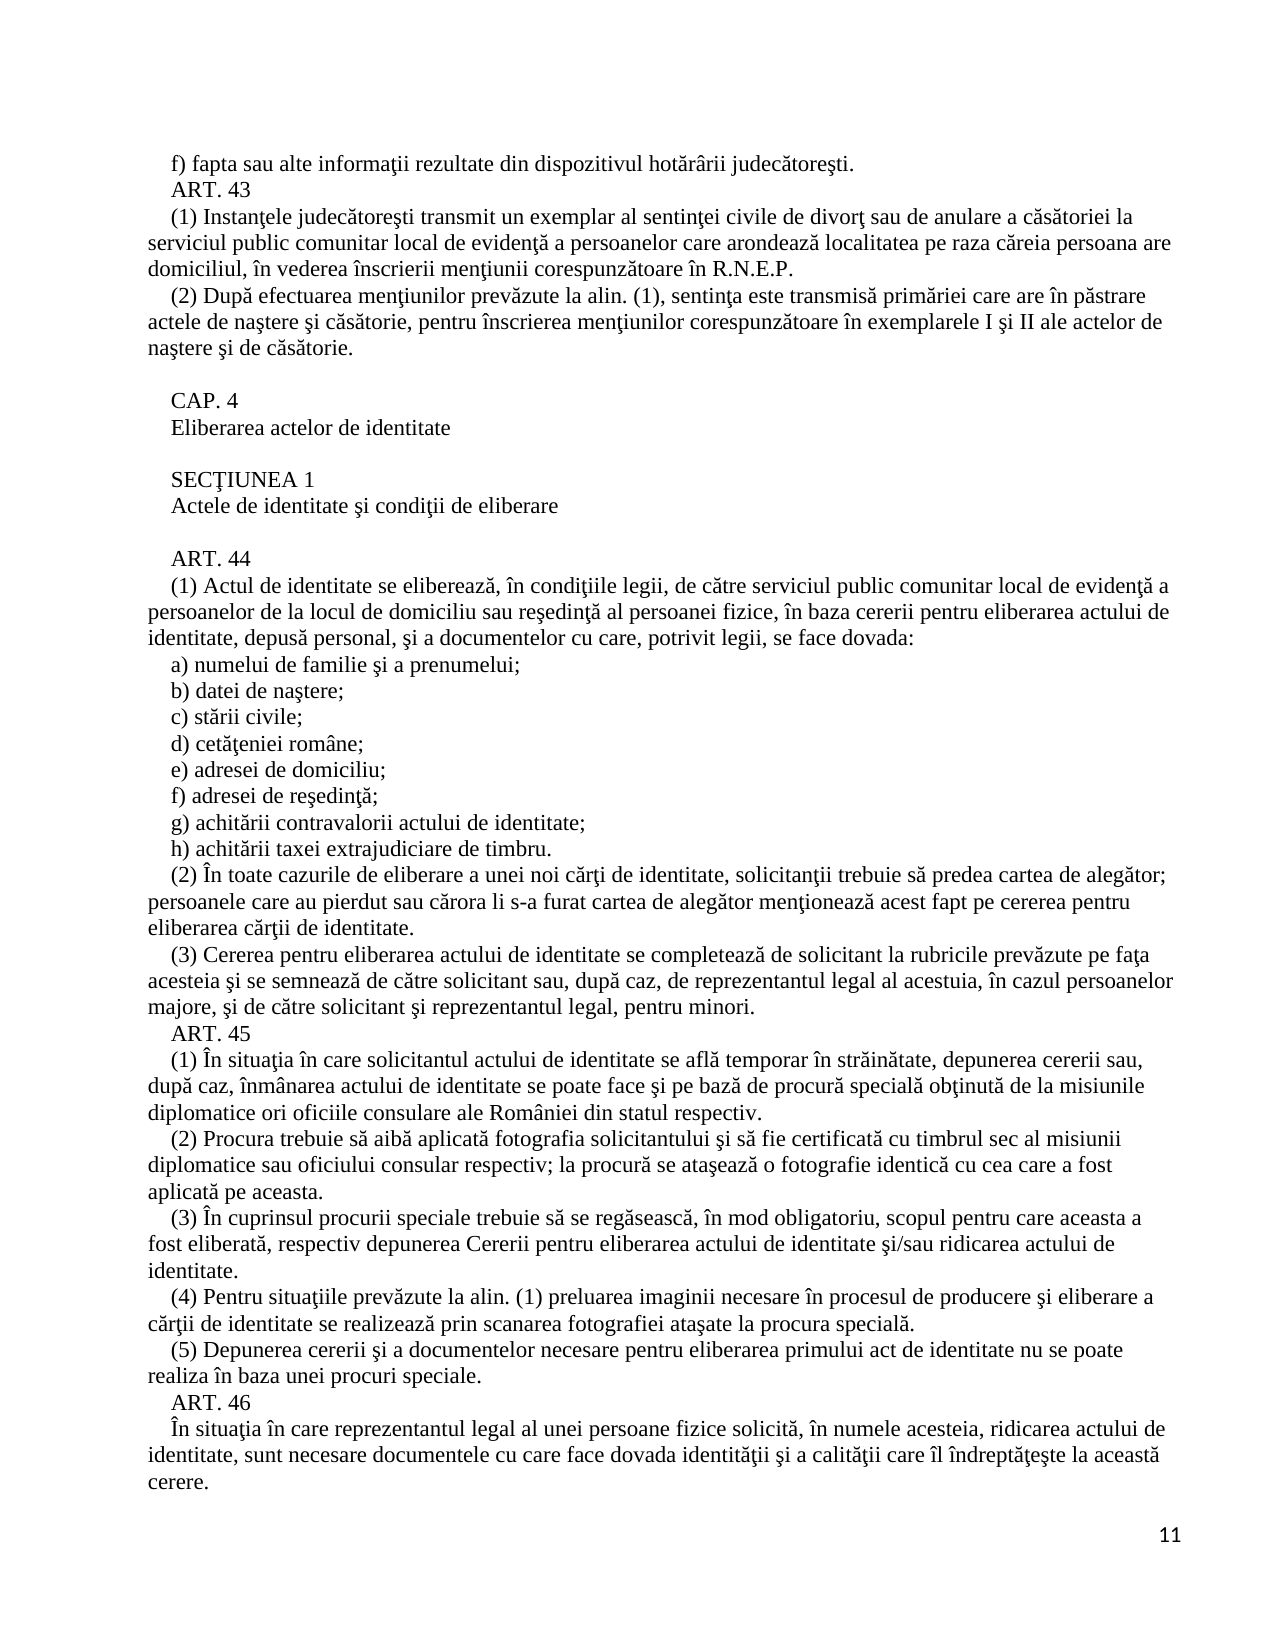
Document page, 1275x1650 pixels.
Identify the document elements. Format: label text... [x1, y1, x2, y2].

text ART. 45 [148, 1020, 1181, 1046]
text În situaţia în care reprezentantul legal al unei persoane fizice solicită, în numele acesteia, ridicarea actului de identitate, sunt necesare documentele cu care face dovada identităţii şi a calităţii care îl îndreptăţeşte la această cerere. [148, 1415, 1181, 1494]
text (4) Pentru situaţiile prevăzute la alin. (1) preluarea imaginii necesare în procesul de producere şi eliberare a cărţii de identitate se realizează prin scanarea fotografiei ataşate la procura specială. [148, 1283, 1181, 1336]
text d) cetăţeniei române; [148, 730, 1181, 756]
text a) numelui de familie şi a prenumelui; [148, 651, 1181, 677]
text (1) Actul de identitate se eliberează, în condiţiile legii, de către serviciul public comunitar local de evidenţă a persoanelor de la locul de domiciliu sau reşedinţă al persoanei fizice, în baza cererii pentru eliberarea actului de identitate, depusă personal, şi a documentelor cu care, potrivit legii, se face dovada: [148, 572, 1181, 651]
text CAP. 4 [148, 387, 1181, 413]
text (2) Procura trebuie să aibă aplicată fotografia solicitantului şi să fie certificată cu timbrul sec al misiunii diplomatice sau oficiului consular respectiv; la procură se ataşează o fotografie identică cu cea care a fost aplicată pe aceasta. [148, 1125, 1181, 1204]
text SECŢIUNEA 1 [148, 466, 1181, 493]
text e) adresei de domiciliu; [148, 756, 1181, 782]
text (2) În toate cazurile de eliberare a unei noi cărţi de identitate, solicitanţii trebuie să predea cartea de alegător; persoanele care au pierdut sau cărora li s-a furat cartea de alegător menţionează acest fapt pe cererea pentru eliberarea cărţii de identitate. [148, 862, 1181, 941]
text h) achitării taxei extrajudiciare de timbru. [148, 835, 1181, 862]
text (1) Instanţele judecătoreşti transmit un exemplar al sentinţei civile de divorţ sau de anulare a căsătoriei la serviciul public comunitar local de evidenţă a persoanelor care arondează localitatea pe raza căreia persoana are domiciliul, în vederea înscrierii menţiunii corespunzătoare în R.N.E.P. [148, 203, 1181, 282]
text (3) În cuprinsul procurii speciale trebuie să se regăsească, în mod obligatoriu, scopul pentru care aceasta a fost eliberată, respectiv depunerea Cererii pentru eliberarea actului de identitate şi/sau ridicarea actului de identitate. [148, 1204, 1181, 1283]
text (2) După efectuarea menţiunilor prevăzute la alin. (1), sentinţa este transmisă primăriei care are în păstrare actele de naştere şi căsătorie, pentru înscrierea menţiunilor corespunzătoare în exemplarele I şi II ale actelor de naştere şi de căsătorie. [148, 282, 1181, 361]
text f) fapta sau alte informaţii rezultate din dispozitivul hotărârii judecătoreşti. [148, 150, 1181, 176]
text b) datei de naştere; [148, 677, 1181, 703]
text (3) Cererea pentru eliberarea actului de identitate se completează de solicitant la rubricile prevăzute pe faţa acesteia şi se semnează de către solicitant sau, după caz, de reprezentantul legal al acestuia, în cazul persoanelor majore, şi de către solicitant şi reprezentantul legal, pentru minori. [148, 941, 1181, 1020]
text g) achitării contravalorii actului de identitate; [148, 809, 1181, 835]
text ART. 44 [148, 545, 1181, 572]
text Eliberarea actelor de identitate [148, 413, 1181, 440]
text (5) Depunerea cererii şi a documentelor necesare pentru eliberarea primului act de identitate nu se poate realiza în baza unei procuri speciale. [148, 1336, 1181, 1389]
text ART. 43 [148, 176, 1181, 203]
text (1) În situaţia în care solicitantul actului de identitate se află temporar în străinătate, depunerea cererii sau, după caz, înmânarea actului de identitate se poate face şi pe bază de procură specială obţinută de la misiunile diplomatice ori oficiile consulare ale României din statul respectiv. [148, 1046, 1181, 1125]
text f) adresei de reşedinţă; [148, 782, 1181, 809]
text ART. 46 [148, 1389, 1181, 1415]
text Actele de identitate şi condiţii de eliberare [148, 493, 1181, 519]
text c) stării civile; [148, 703, 1181, 730]
